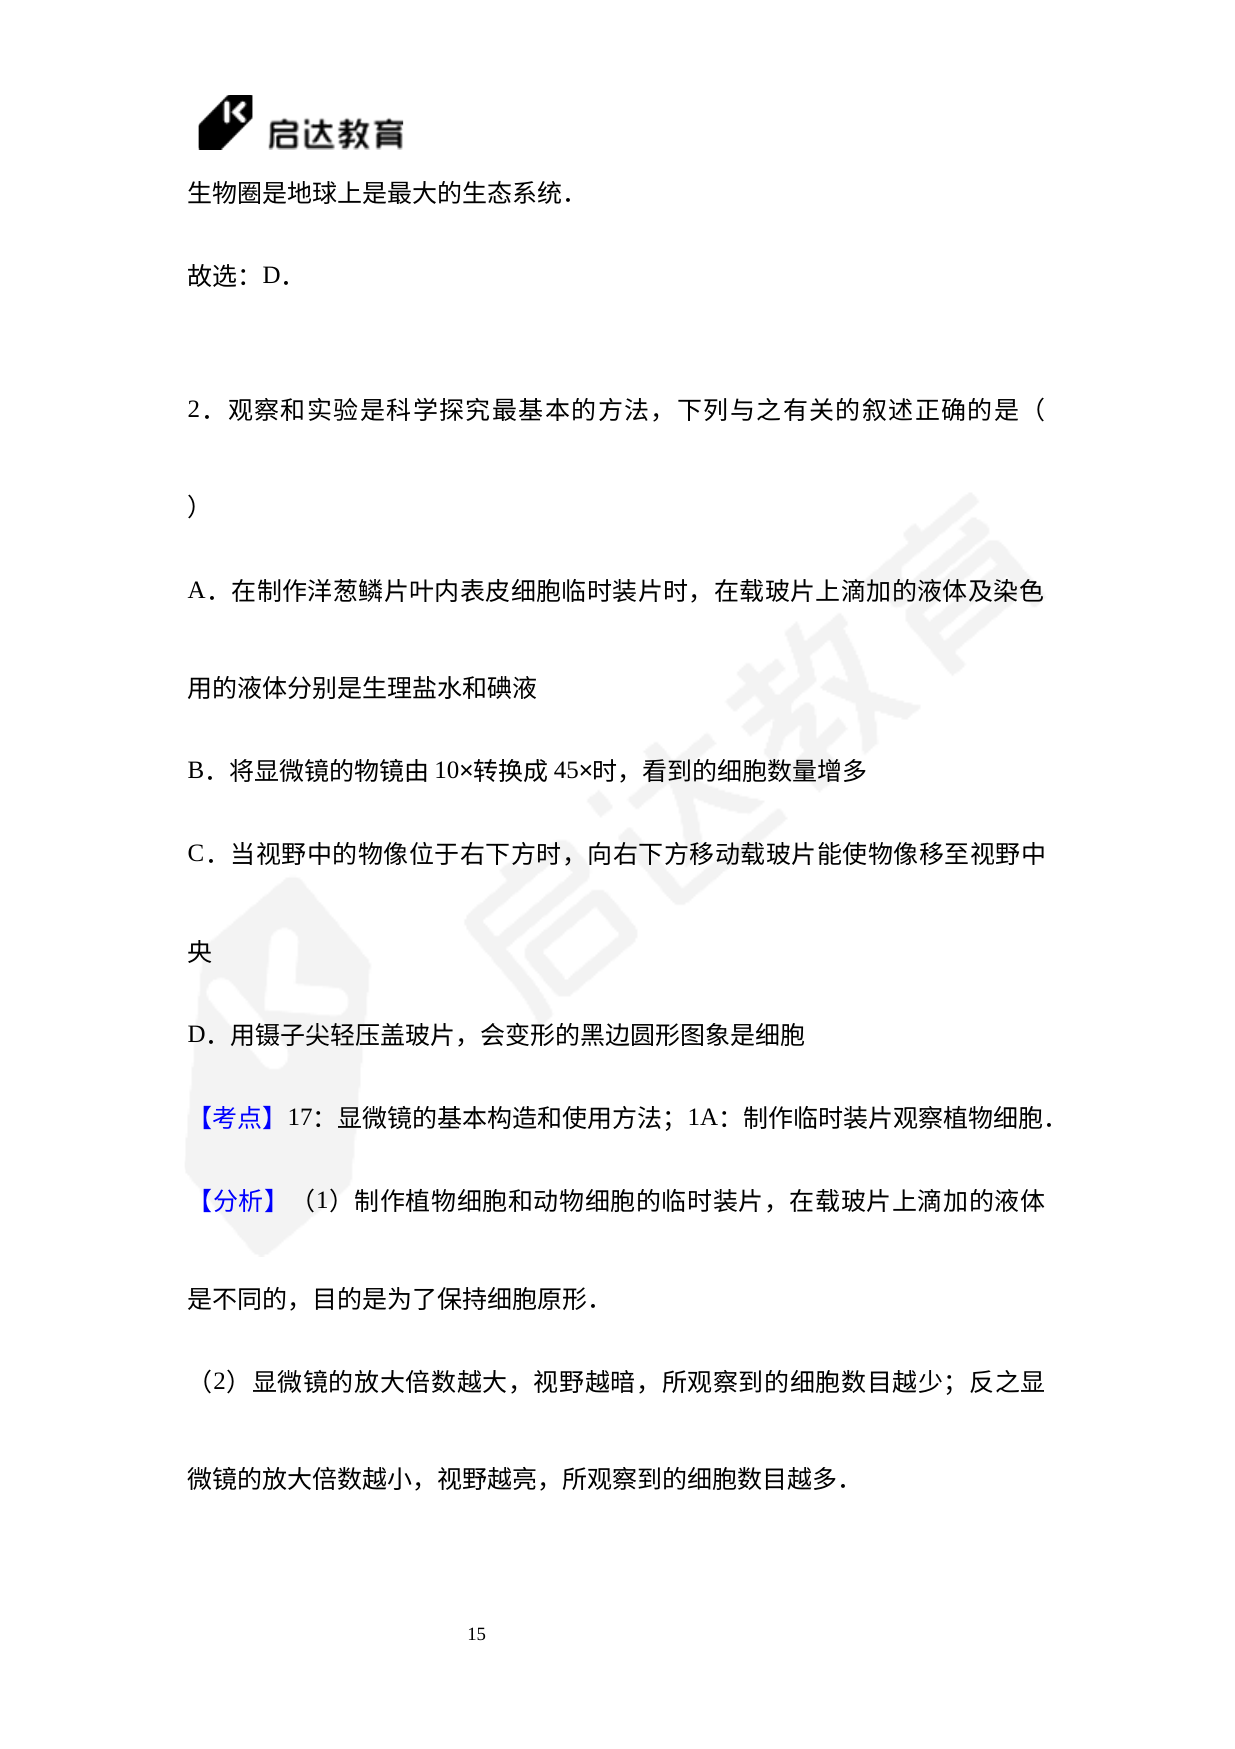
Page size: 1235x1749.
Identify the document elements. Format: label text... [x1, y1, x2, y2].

text 2．观察和实验是科学探究最基本的方法，下列与之有关的叙述正确的是（ ） [187, 376, 1047, 538]
text C．当视野中的物像位于右下方时，向右下方移动载玻片能使物像移至视野中央 [187, 820, 1047, 983]
text B．将显微镜的物镜由10×转换成45×时，看到的细胞数量增多 [187, 737, 1047, 802]
text 【考点】17：显微镜的基本构造和使用方法；1A：制作临时装片观察植物细胞． [187, 1084, 1047, 1149]
text 故选：D． [187, 242, 1047, 307]
text 【解答】解：生物圈是地球上所有生物与其生存的环境形成的一个统一整体，既有生物部分又有非生物部分，包括森林生态系统、海洋生态系统、农田生态系统、草原生态系统、淡水生态系统、湿地生态系统、城市生态系统等等，故生物圈是地球上是最大的生态系统． [187, 159, 1047, 224]
text 【分析】（1）制作植物细胞和动物细胞的临时装片，在载玻片上滴加的液体是不同的，目的是为了保持细胞原形． [187, 1167, 1047, 1330]
picture [198, 95, 404, 150]
text A．在制作洋葱鳞片叶内表皮细胞临时装片时，在载玻片上滴加的液体及染色用的液体分别是生理盐水和碘液 [187, 557, 1047, 719]
text （2）显微镜的放大倍数越大，视野越暗，所观察到的细胞数目越少；反之显微镜的放大倍数越小，视野越亮，所观察到的细胞数目越多． [187, 1348, 1047, 1510]
text D．用镊子尖轻压盖玻片，会变形的黑边圆形图象是细胞 [187, 1001, 1047, 1066]
